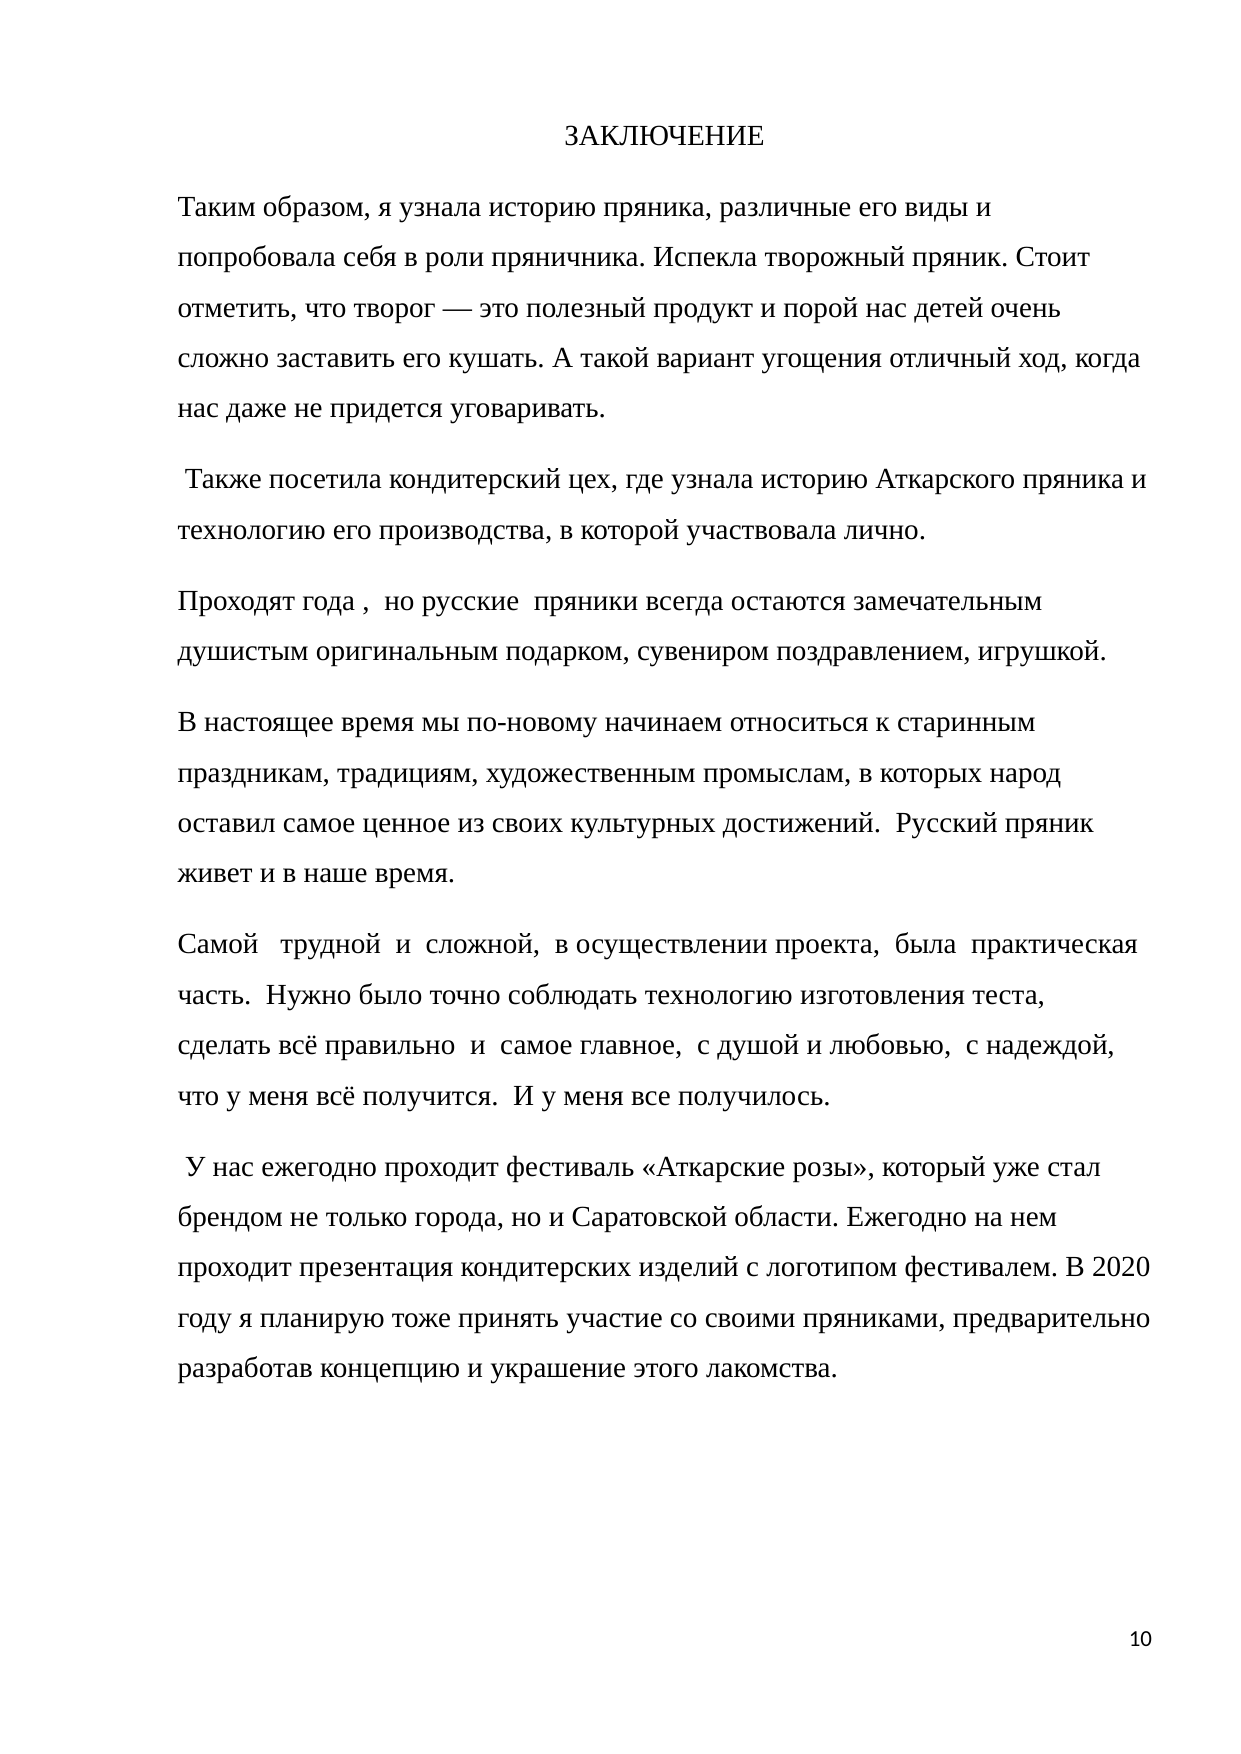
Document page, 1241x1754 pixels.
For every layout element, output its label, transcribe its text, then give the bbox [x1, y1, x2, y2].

text Таким образом, я узнала историю пряника, различные его виды и попробовала себя в роли пряничника. Испекла творожный пряник. Стоит отметить, что творог — это полезный продукт и порой нас детей очень сложно заставить его кушать. А такой вариант угощения отличный ход, когда нас даже не придется уговаривать. [177, 189, 1152, 424]
text Также посетила кондитерский цех, где узнала историю Аткарского пряника и технологию его производства, в которой участвовала лично. [177, 462, 1152, 546]
text Самой трудной и сложной, в осуществлении проекта, была практическая часть. Нужно было точно соблюдать технологию изготовления теста, сделать всё правильно и самое главное, с душой и любовью, с надеждой, что у меня всё получится. И у меня все получилось. [177, 927, 1152, 1111]
text У нас ежегодно проходит фестиваль «Аткарские розы», который уже стал брендом не только города, но и Саратовской области. Ежегодно на нем проходит презентация кондитерских изделий с логотипом фестивалем. В 2020 году я планирую тоже принять участие со своими пряниками, предварительно разработав концепцию и украшение этого лакомства. [177, 1149, 1152, 1383]
text В настоящее время мы по-новому начинаем относиться к старинным праздникам, традициям, художественным промыслам, в которых народ оставил самое ценное из своих культурных достижений. Русский пряник живет и в наше время. [177, 704, 1152, 889]
text Проходят года , но русские пряники всегда остаются замечательным душистым оригинальным подарком, сувениром поздравлением, игрушкой. [177, 583, 1152, 667]
text ЗАКЛЮЧЕНИЕ [177, 118, 1152, 152]
